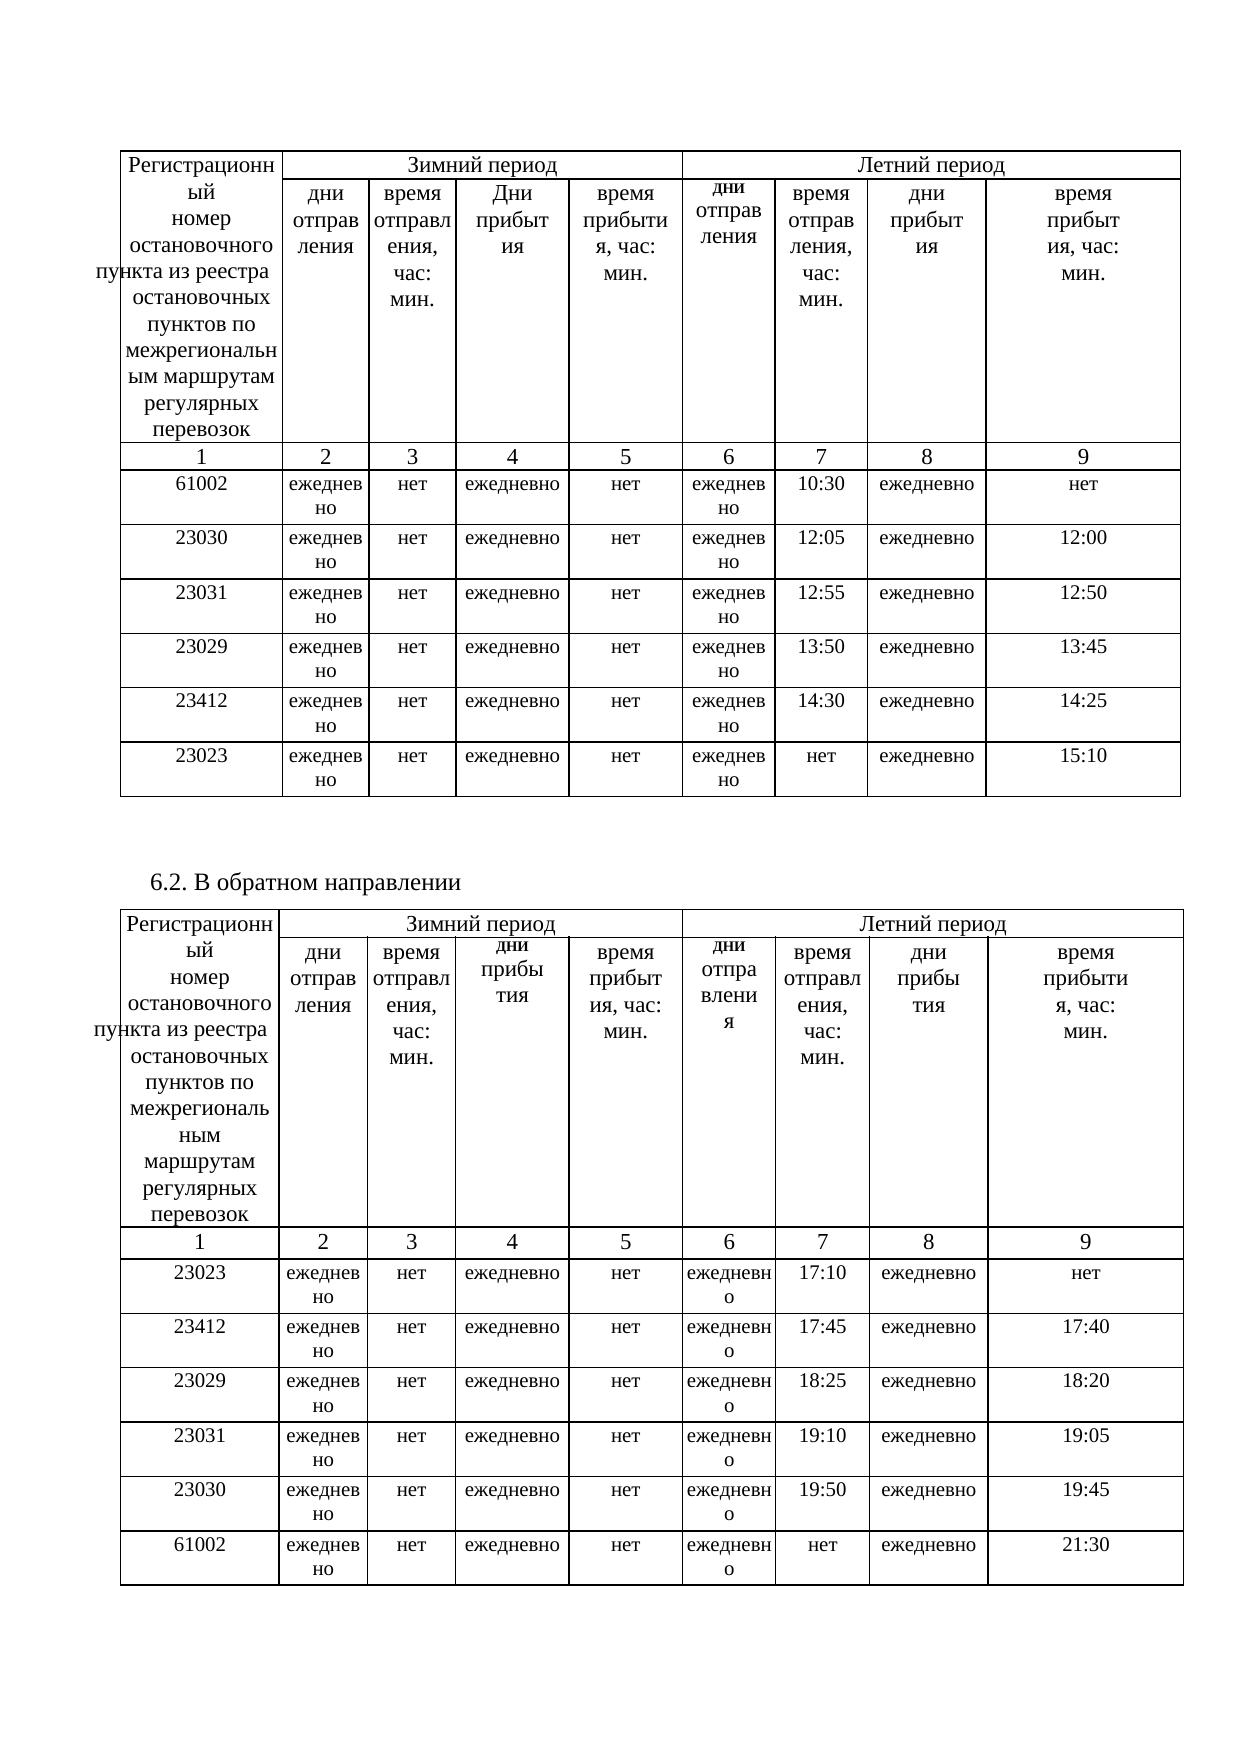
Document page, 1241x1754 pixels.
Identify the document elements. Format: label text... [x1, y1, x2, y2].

table_cell 12:55 [776, 580, 867, 632]
table_cell 23031 [121, 580, 282, 632]
table_cell нет [989, 1260, 1183, 1312]
table_cell дни прибыт ия [868, 180, 985, 441]
table_header Летний период [683, 910, 1183, 936]
table_cell 9 [987, 443, 1180, 469]
table_cell дни отправ ления [283, 180, 368, 441]
table_cell ежедневно [870, 1532, 987, 1584]
table_cell ежедневно [683, 1260, 775, 1312]
table_cell время прибыт ия, час: мин. [570, 938, 682, 1226]
table_cell 12:05 [776, 525, 867, 578]
table_cell 23029 [121, 1368, 278, 1421]
table_cell 12:00 [987, 525, 1180, 578]
table_cell 8 [868, 443, 985, 469]
table_cell нет [368, 1260, 455, 1312]
table_header Зимний период [280, 910, 682, 936]
text 6.2. В обратном направлении [150, 867, 1090, 896]
table_cell время отправл ения, час: мин. [370, 180, 455, 441]
table_cell 5 [570, 443, 682, 469]
table_cell 1 [121, 443, 282, 469]
table_cell 17:40 [989, 1314, 1183, 1367]
table_cell 17:10 [776, 1260, 869, 1312]
table_cell 3 [368, 1228, 455, 1258]
table_cell ежедневно [283, 525, 368, 578]
table_cell ДНИ отправ ления [683, 180, 774, 441]
table_cell 19:05 [989, 1423, 1183, 1476]
table_cell ежедневно [683, 1423, 775, 1476]
table_cell 61002 [121, 471, 282, 524]
table_cell нет [570, 525, 682, 578]
table_cell 61002 [121, 1532, 278, 1584]
table_cell 18:25 [776, 1368, 869, 1421]
table_cell ежедневно [456, 1477, 568, 1530]
table_cell нет [368, 1423, 455, 1476]
table_cell нет [370, 580, 455, 632]
table_cell дни прибы тия [870, 938, 987, 1226]
table_cell ежедневно [868, 688, 985, 741]
table_cell 23023 [121, 1260, 278, 1312]
table_cell нет [370, 634, 455, 687]
table_cell 15:10 [987, 743, 1180, 796]
table_cell ежедневно [457, 688, 568, 741]
table_cell нет [570, 688, 682, 741]
table_cell ежедневно [870, 1423, 987, 1476]
table_cell нет [776, 1532, 869, 1584]
table_cell ежедневно [280, 1260, 367, 1312]
table_cell 8 [870, 1228, 987, 1258]
table_cell время прибыт ия, час: мин. [987, 180, 1180, 441]
table_cell нет [368, 1532, 455, 1584]
table_cell 23412 [121, 1314, 278, 1367]
table_cell 14:25 [987, 688, 1180, 741]
table_cell нет [368, 1477, 455, 1530]
table_cell 4 [456, 1228, 568, 1258]
table_cell ежедневно [456, 1532, 568, 1584]
table_cell Дни прибыт ия [457, 180, 568, 441]
table_cell ежедневно [870, 1477, 987, 1530]
table_cell ДНИ отпра влени я [683, 938, 775, 1226]
table_cell ежедневно [280, 1532, 367, 1584]
table_cell нет [570, 743, 682, 796]
table_cell ежедневно [683, 634, 774, 687]
table_cell нет [570, 580, 682, 632]
table_cell 19:45 [989, 1477, 1183, 1530]
table_cell нет [570, 1368, 682, 1421]
table_cell 14:30 [776, 688, 867, 741]
table_cell ежедневно [283, 471, 368, 524]
table_cell ежедневно [457, 525, 568, 578]
table_cell ежедневно [868, 743, 985, 796]
table_cell ежедневно [868, 580, 985, 632]
table_cell 2 [283, 443, 368, 469]
table_cell 4 [457, 443, 568, 469]
table_cell 19:50 [776, 1477, 869, 1530]
table_cell 19:10 [776, 1423, 869, 1476]
table_cell нет [370, 688, 455, 741]
table_cell ежедневно [456, 1423, 568, 1476]
table_cell ежедневно [683, 1368, 775, 1421]
table_cell 10:30 [776, 471, 867, 524]
table_cell 6 [683, 443, 774, 469]
table_cell ежедневно [456, 1368, 568, 1421]
table_cell 3 [370, 443, 455, 469]
table_cell ежедневно [280, 1423, 367, 1476]
table_cell 18:20 [989, 1368, 1183, 1421]
table_cell ежедневно [683, 1314, 775, 1367]
table_cell ежедневно [283, 634, 368, 687]
table_cell 21:30 [989, 1532, 1183, 1584]
table_cell нет [570, 1532, 682, 1584]
table_cell время отправл ения, час: мин. [776, 938, 869, 1226]
table_cell время прибыти я, час: мин. [989, 938, 1183, 1226]
table_cell ежедневно [283, 580, 368, 632]
table_cell ежедневно [870, 1368, 987, 1421]
table_cell время отправл ения, час: мин. [368, 938, 455, 1226]
table_cell 23030 [121, 525, 282, 578]
table_cell ежедневно [683, 525, 774, 578]
table_cell ежедневно [870, 1260, 987, 1312]
table_cell 13:50 [776, 634, 867, 687]
table_cell ежедневно [683, 1477, 775, 1530]
table_cell ежедневно [870, 1314, 987, 1367]
table_cell нет [370, 525, 455, 578]
table_cell 5 [570, 1228, 682, 1258]
table_cell ежедневно [283, 688, 368, 741]
table_cell 6 [683, 1228, 775, 1258]
table_header Летний период [683, 152, 1180, 178]
table_cell ежедневно [683, 688, 774, 741]
table_cell ежедневно [283, 743, 368, 796]
table_cell нет [776, 743, 867, 796]
table_cell 23030 [121, 1477, 278, 1530]
table_cell ежедневно [868, 471, 985, 524]
table_cell нет [368, 1368, 455, 1421]
table_cell 12:50 [987, 580, 1180, 632]
table_cell 23023 [121, 743, 282, 796]
table_cell ежедневно [456, 1314, 568, 1367]
table_header Зимний период [283, 152, 682, 178]
table_cell нет [370, 743, 455, 796]
table_cell 7 [776, 1228, 869, 1258]
table_cell ежедневно [457, 743, 568, 796]
table_cell нет [570, 1423, 682, 1476]
table_cell ежедневно [280, 1477, 367, 1530]
table_cell ежедневно [683, 1532, 775, 1584]
table_cell ежедневно [683, 743, 774, 796]
table_cell ежедневно [457, 634, 568, 687]
table_header Регистрационный номер остановочного пункта из реестра остановочных пунктов по межрегиональным маршрутам регулярных перевозок [121, 910, 278, 1226]
table_cell время отправ ления, час: мин. [776, 180, 867, 441]
table_cell ежедневно [457, 580, 568, 632]
table_cell 13:45 [987, 634, 1180, 687]
table_cell ежедневно [683, 580, 774, 632]
table_cell нет [370, 471, 455, 524]
table_cell нет [570, 1477, 682, 1530]
table_cell нет [368, 1314, 455, 1367]
table_cell нет [570, 634, 682, 687]
table_cell 23031 [121, 1423, 278, 1476]
table_cell ДНИ прибы тия [456, 938, 568, 1226]
table_cell ежедневно [280, 1314, 367, 1367]
table_cell 17:45 [776, 1314, 869, 1367]
table_cell ежедневно [456, 1260, 568, 1312]
table_header Регистрационный номер остановочного пункта из реестра остановочных пунктов по межрегиональным маршрутам регулярных перевозок [121, 152, 282, 441]
table_cell нет [987, 471, 1180, 524]
table_cell ежедневно [683, 471, 774, 524]
table_cell нет [570, 1260, 682, 1312]
table_cell нет [570, 471, 682, 524]
table_cell ежедневно [457, 471, 568, 524]
table_cell 23412 [121, 688, 282, 741]
table_cell ежедневно [868, 634, 985, 687]
table_cell 2 [280, 1228, 367, 1258]
table_cell время прибыти я, час: мин. [570, 180, 682, 441]
table_cell 7 [776, 443, 867, 469]
table_cell ежедневно [280, 1368, 367, 1421]
table_cell 23029 [121, 634, 282, 687]
table_cell ежедневно [868, 525, 985, 578]
table_cell 9 [989, 1228, 1183, 1258]
table_cell нет [570, 1314, 682, 1367]
table_cell 1 [121, 1228, 278, 1258]
table_cell дни отправ ления [280, 938, 367, 1226]
